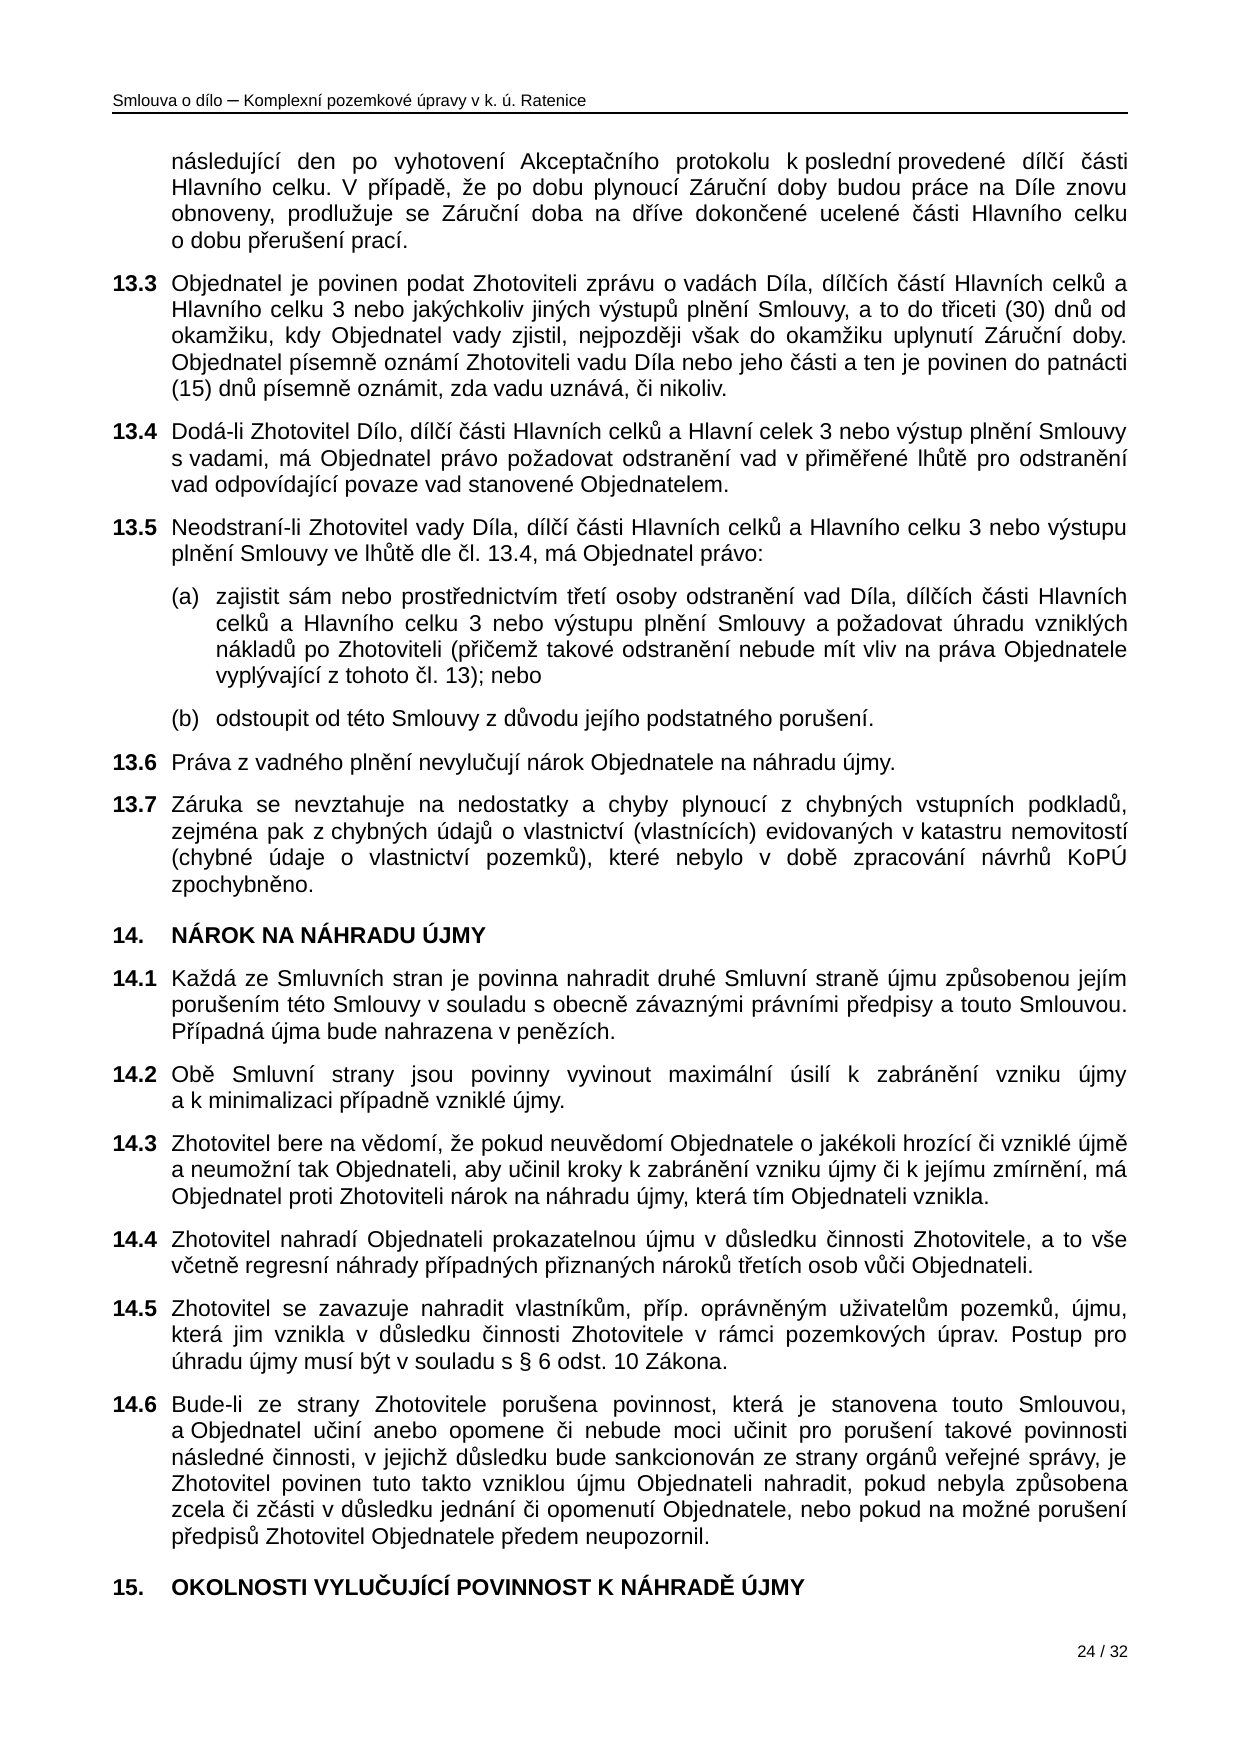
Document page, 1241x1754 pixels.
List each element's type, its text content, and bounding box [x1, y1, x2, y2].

text Neodstraní-li Zhotovitel vady Díla, dílčí části Hlavních celků a Hlavního celku 3 nebo výstupu plnění Smlouvy ve lhůtě dle čl. 13.4, má Objednatel právo: [112, 514, 1128, 567]
text Okolnosti vylučující povinnost k náhradě újmy [112, 1574, 1128, 1600]
text Každá ze Smluvních stran je povinna nahradit druhé Smluvní straně újmu způsobenou jejím porušením této Smlouvy v souladu s obecně závaznými právními předpisy a touto Smlouvou. Případná újma bude nahrazena v penězích. [112, 965, 1128, 1044]
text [112, 148, 1128, 253]
text Bude-li ze strany Zhotovitele porušena povinnost, která je stanovena touto Smlouvou, a Objednatel učiní anebo opomene či nebude moci učinit pro porušení takové povinnosti následné činnosti, v jejichž důsledku bude sankcionován ze strany orgánů veřejné správy, je Zhotovitel povinen tuto takto vzniklou újmu Objednateli nahradit, pokud nebyla způsobena zcela či zčásti v důsledku jednání či opomenutí Objednatele, nebo pokud na možné porušení předpisů Zhotovitel Objednatele předem neupozornil. [112, 1391, 1128, 1549]
list zajistit sám nebo prostřednictvím třetí osoby odstranění vad Díla, dílčích části Hlavních celků a Hlavního celku 3 nebo výstupu plnění Smlouvy a požadovat úhradu vzniklých nákladů po Zhotoviteli (přičemž takové odstranění nebude mít vliv na práva Objednatele vyplývající z tohoto čl. 13); nebo [171, 583, 1128, 689]
text Nárok na náhradu újmy [112, 922, 1128, 948]
text Zhotovitel nahradí Objednateli prokazatelnou újmu v důsledku činnosti Zhotovitele, a to vše včetně regresní náhrady případných přiznaných nároků třetích osob vůči Objednateli. [112, 1226, 1128, 1278]
text Zhotovitel se zavazuje nahradit vlastníkům, příp. oprávněným uživatelům pozemků, újmu, která jim vznikla v důsledku činnosti Zhotovitele v rámci pozemkových úprav. Postup pro úhradu újmy musí být v souladu s § 6 odst. 10 Zákona. [112, 1295, 1128, 1374]
text Obě Smluvní strany jsou povinny vyvinout maximální úsilí k zabránění vzniku újmy a k minimalizaci případně vzniklé újmy. [112, 1061, 1128, 1113]
text Objednatel je povinen podat Zhotoviteli zprávu o vadách Díla, dílčích částí Hlavních celků a Hlavního celku 3 nebo jakýchkoliv jiných výstupů plnění Smlouvy, a to do třiceti (30) dnů od okamžiku, kdy Objednatel vady zjistil, nejpozději však do okamžiku uplynutí Záruční doby. Objednatel písemně oznámí Zhotoviteli vadu Díla nebo jeho části a ten je povinen do patnácti (15) dnů písemně oznámit, zda vadu uznává, či nikoliv. [112, 270, 1128, 402]
text Práva z vadného plnění nevylučují nárok Objednatele na náhradu újmy. [112, 748, 1128, 775]
text odstoupit od této Smlouvy z důvodu jejího podstatného porušení. [171, 705, 1128, 732]
text Záruka se nevztahuje na nedostatky a chyby plynoucí z chybných vstupních podkladů, zejména pak z chybných údajů o vlastnictví (vlastnících) evidovaných v katastru nemovitostí (chybné údaje o vlastnictví pozemků), které nebylo v době zpracování návrhů KoPÚ zpochybněno. [112, 791, 1128, 897]
text Dodá-li Zhotovitel Dílo, dílčí části Hlavních celků a Hlavní celek 3 nebo výstup plnění Smlouvy s vadami, má Objednatel právo požadovat odstranění vad v přiměřené lhůtě pro odstranění vad odpovídající povaze vad stanovené Objednatelem. [112, 418, 1128, 497]
text Zhotovitel bere na vědomí, že pokud neuvědomí Objednatele o jakékoli hrozící či vzniklé újmě a neumožní tak Objednateli, aby učinil kroky k zabránění vzniku újmy či k jejímu zmírnění, má Objednatel proti Zhotoviteli nárok na náhradu újmy, která tím Objednateli vznikla. [112, 1130, 1128, 1209]
